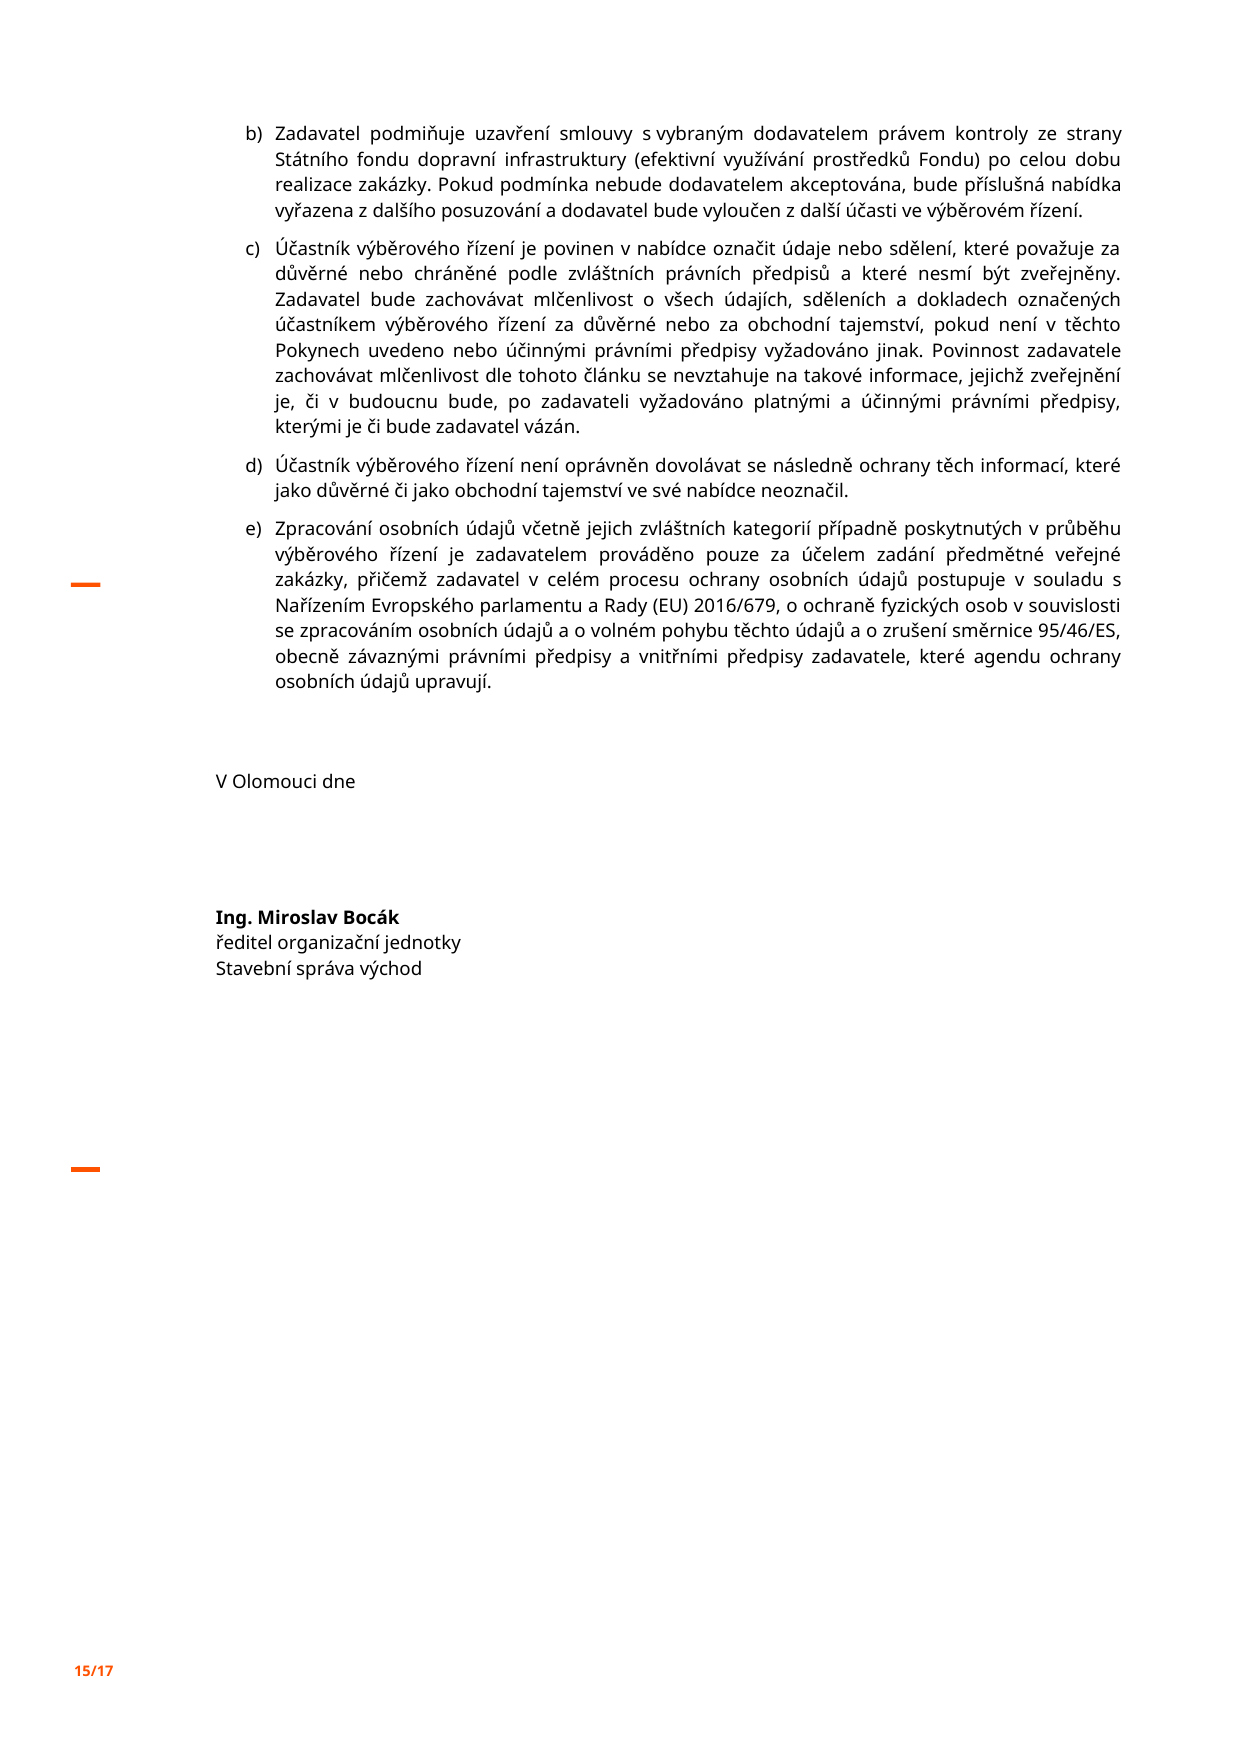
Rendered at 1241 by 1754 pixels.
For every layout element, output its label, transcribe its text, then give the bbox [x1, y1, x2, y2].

list Účastník výběrového řízení není oprávněn dovolávat se následně ochrany těch informací, které jako důvěrné či jako obchodní tajemství ve své nabídce neoznačil. [245, 452, 1122, 503]
list Účastník výběrového řízení je povinen v nabídce označit údaje nebo sdělení, které považuje za důvěrné nebo chráněné podle zvláštních právních předpisů a které nesmí být zveřejněny. Zadavatel bude zachovávat mlčenlivost o všech údajích, sděleních a dokladech označených účastníkem výběrového řízení za důvěrné nebo za obchodní tajemství, pokud není v těchto Pokynech uvedeno nebo účinnými právními předpisy vyžadováno jinak. Povinnost zadavatele zachovávat mlčenlivost dle tohoto článku se nevztahuje na takové informace, jejichž zveřejnění je, či v budoucnu bude, po zadavateli vyžadováno platnými a účinnými právními předpisy, kterými je či bude zadavatel vázán. [245, 235, 1122, 439]
list Zadavatel podmiňuje uzavření smlouvy s vybraným dodavatelem právem kontroly ze strany Státního fondu dopravní infrastruktury (efektivní využívání prostředků Fondu) po celou dobu realizace zakázky. Pokud podmínka nebude dodavatelem akceptována, bude příslušná nabídka vyřazena z dalšího posuzování a dodavatel bude vyloučen z další účasti ve výběrovém řízení. [245, 121, 1122, 223]
text Stavební správa východ [216, 955, 1122, 981]
list Zpracování osobních údajů včetně jejich zvláštních kategorií případně poskytnutých v průběhu výběrového řízení je zadavatelem prováděno pouze za účelem zadání předmětné veřejné zakázky, přičemž zadavatel v celém procesu ochrany osobních údajů postupuje v souladu s Nařízením Evropského parlamentu a Rady (EU) 2016/679, o ochraně fyzických osob v souvislosti se zpracováním osobních údajů a o volném pohybu těchto údajů a o zrušení směrnice 95/46/ES, obecně závaznými právními předpisy a vnitřními předpisy zadavatele, které agendu ochrany osobních údajů upravují. [245, 515, 1122, 694]
text Ing. Miroslav Bocák [216, 904, 1122, 929]
text V Olomouci dne [216, 761, 1122, 794]
text ředitel organizační jednotky [216, 929, 1122, 955]
